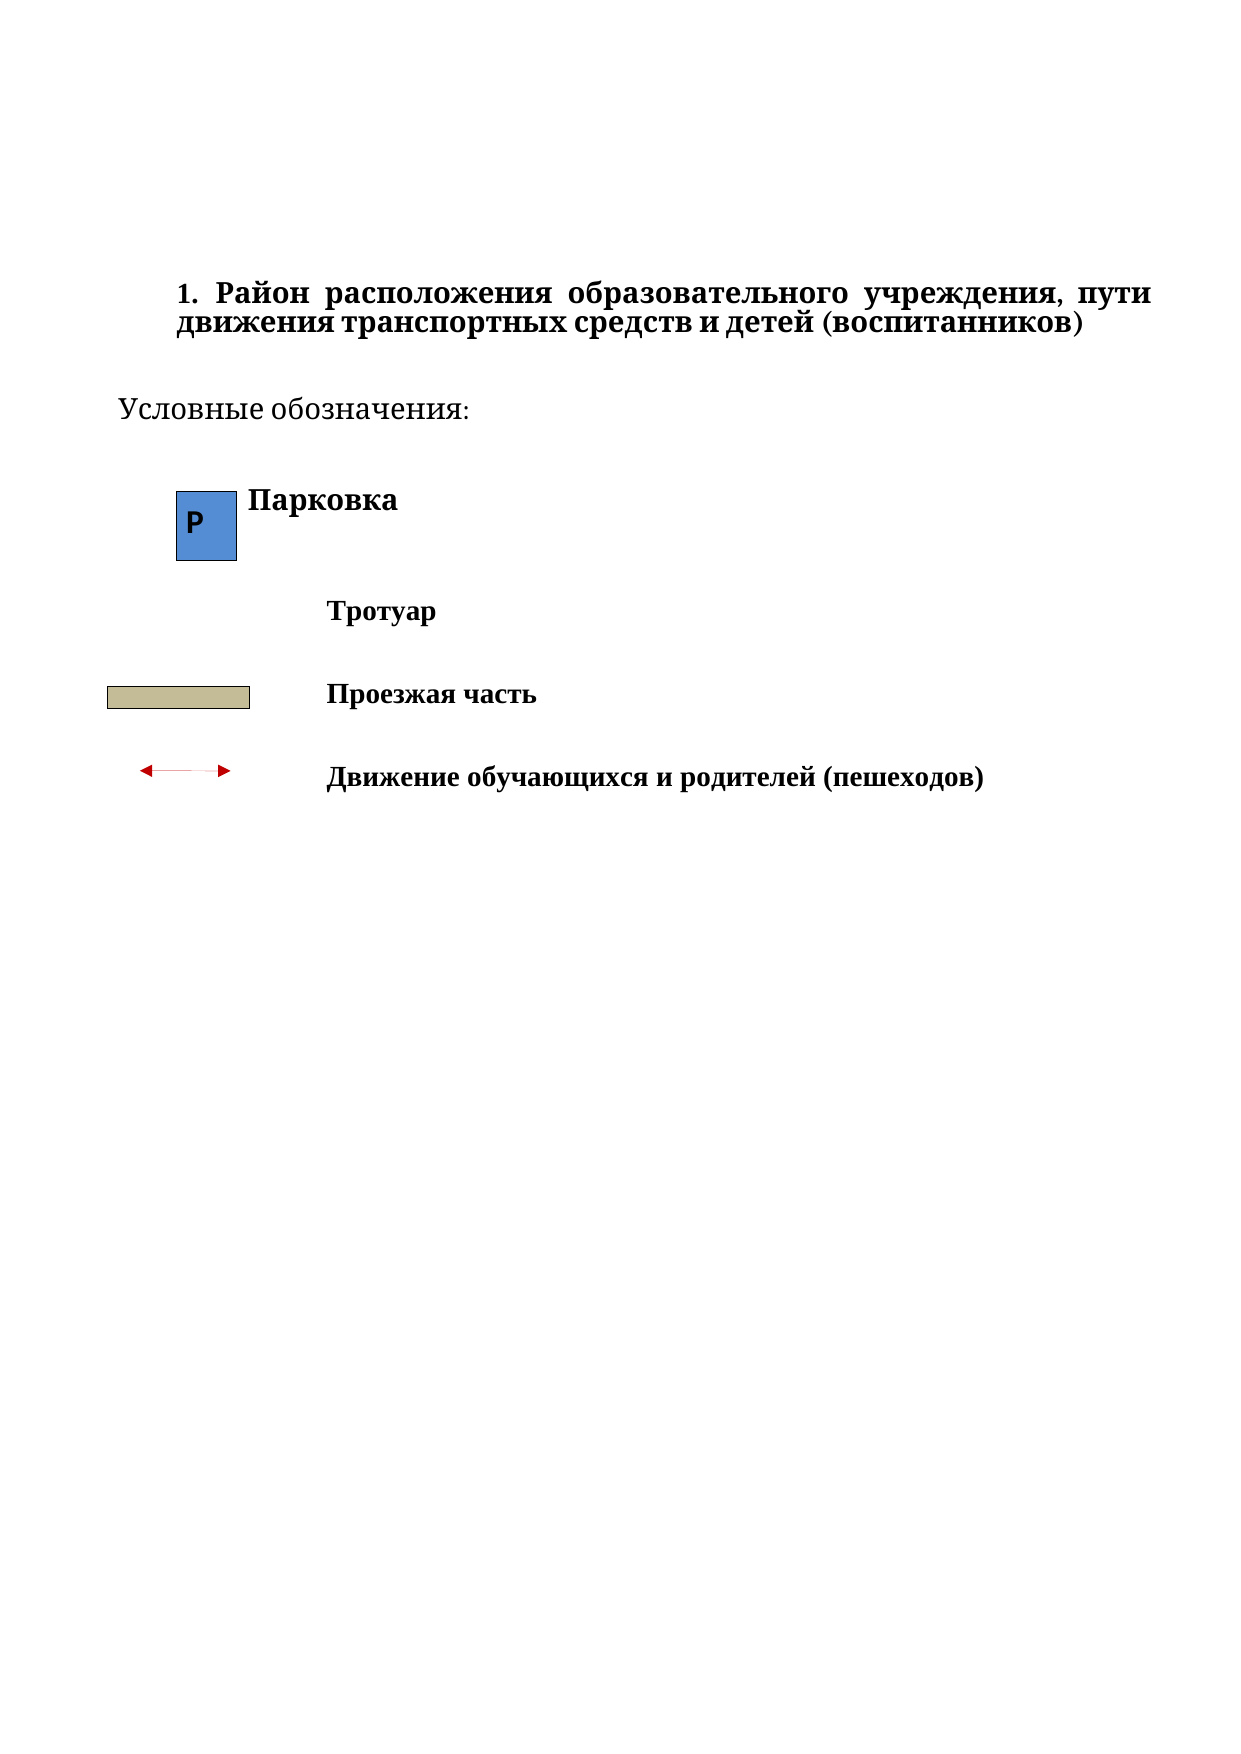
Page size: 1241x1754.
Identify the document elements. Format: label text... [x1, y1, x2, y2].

text Парковка [118, 484, 1152, 517]
text Тротуар [326, 597, 1152, 626]
text Проезжая часть [326, 680, 1152, 709]
list Район расположения образовательного учреждения, пути движения транспортных средств и детей (воспитанников) [176, 280, 1152, 338]
text Условные обозначения: [118, 396, 1152, 426]
text Движение обучающихся и родителей (пешеходов) [326, 763, 1152, 792]
